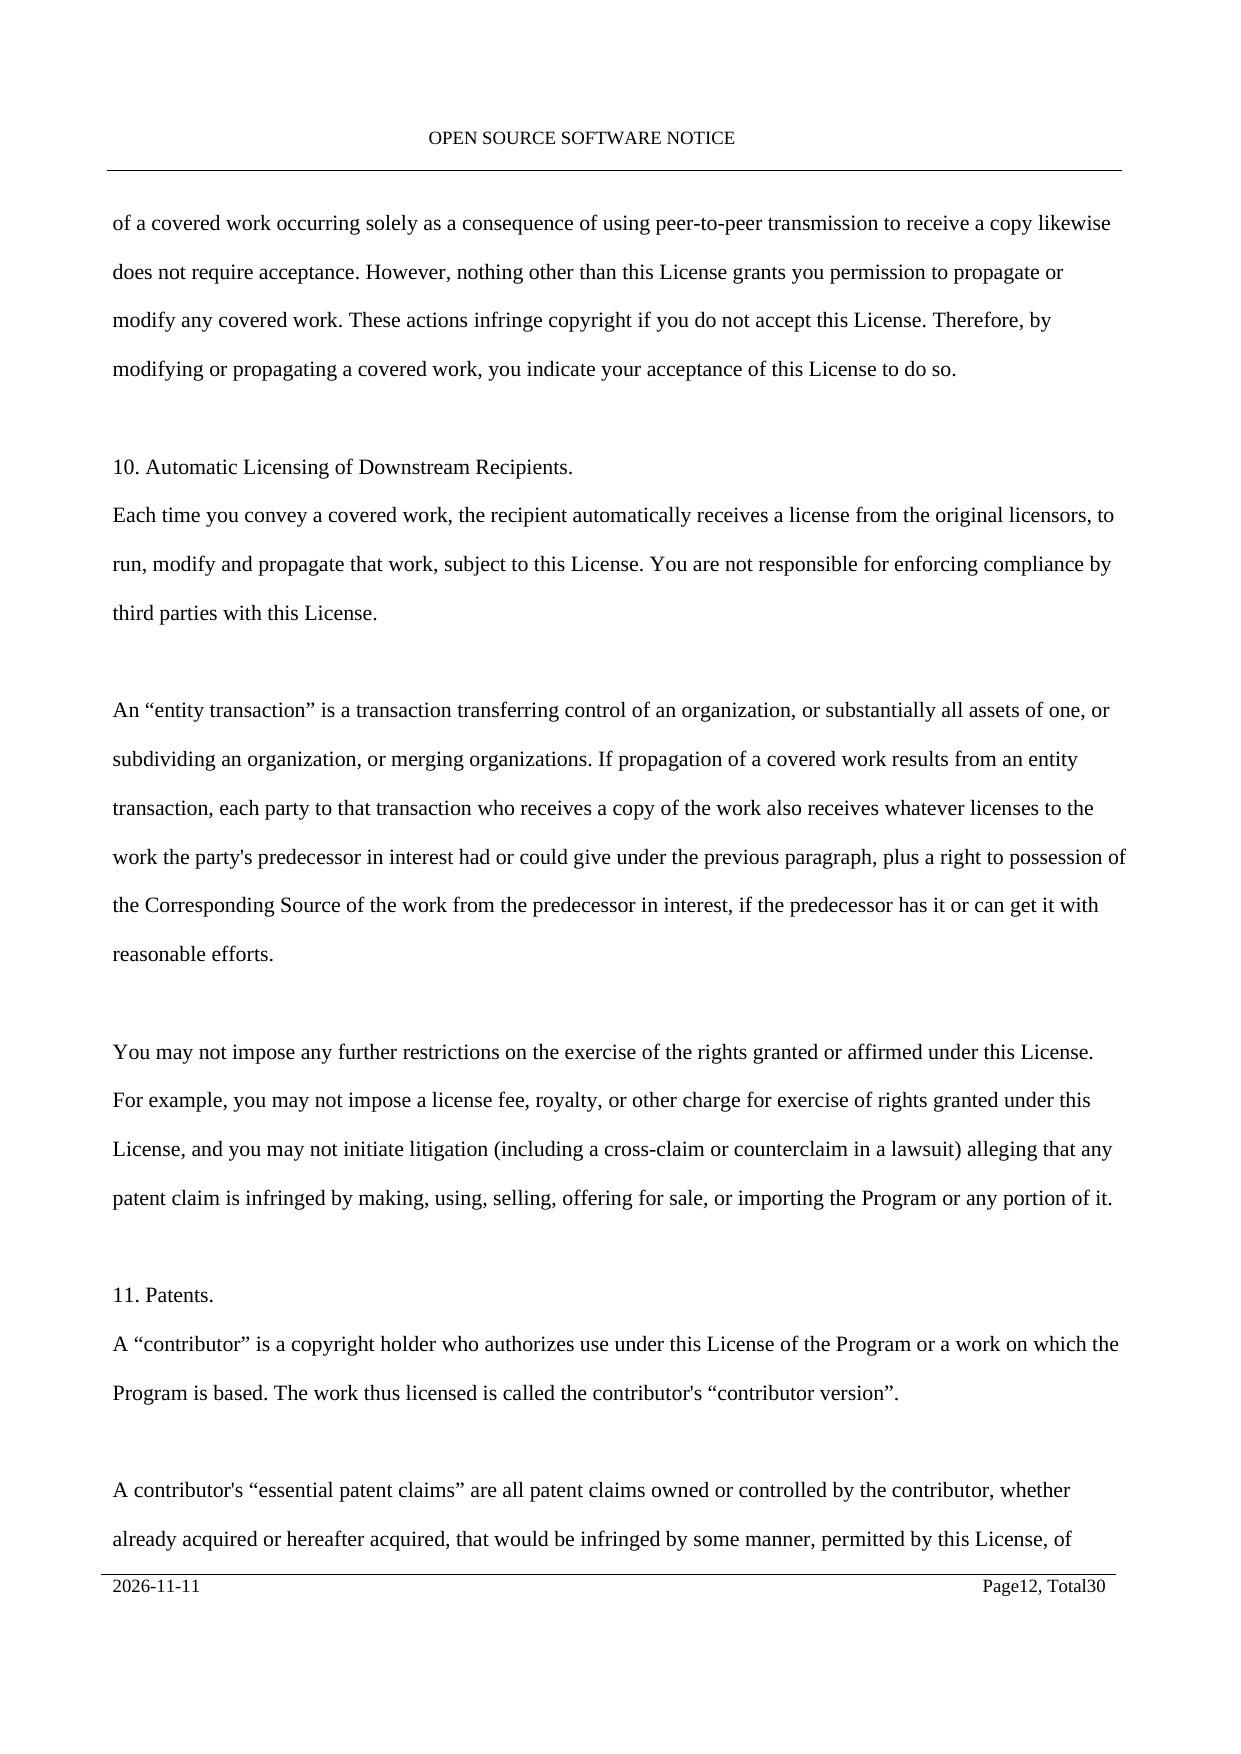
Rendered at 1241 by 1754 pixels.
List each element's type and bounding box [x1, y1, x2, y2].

text [112, 206, 1128, 1555]
